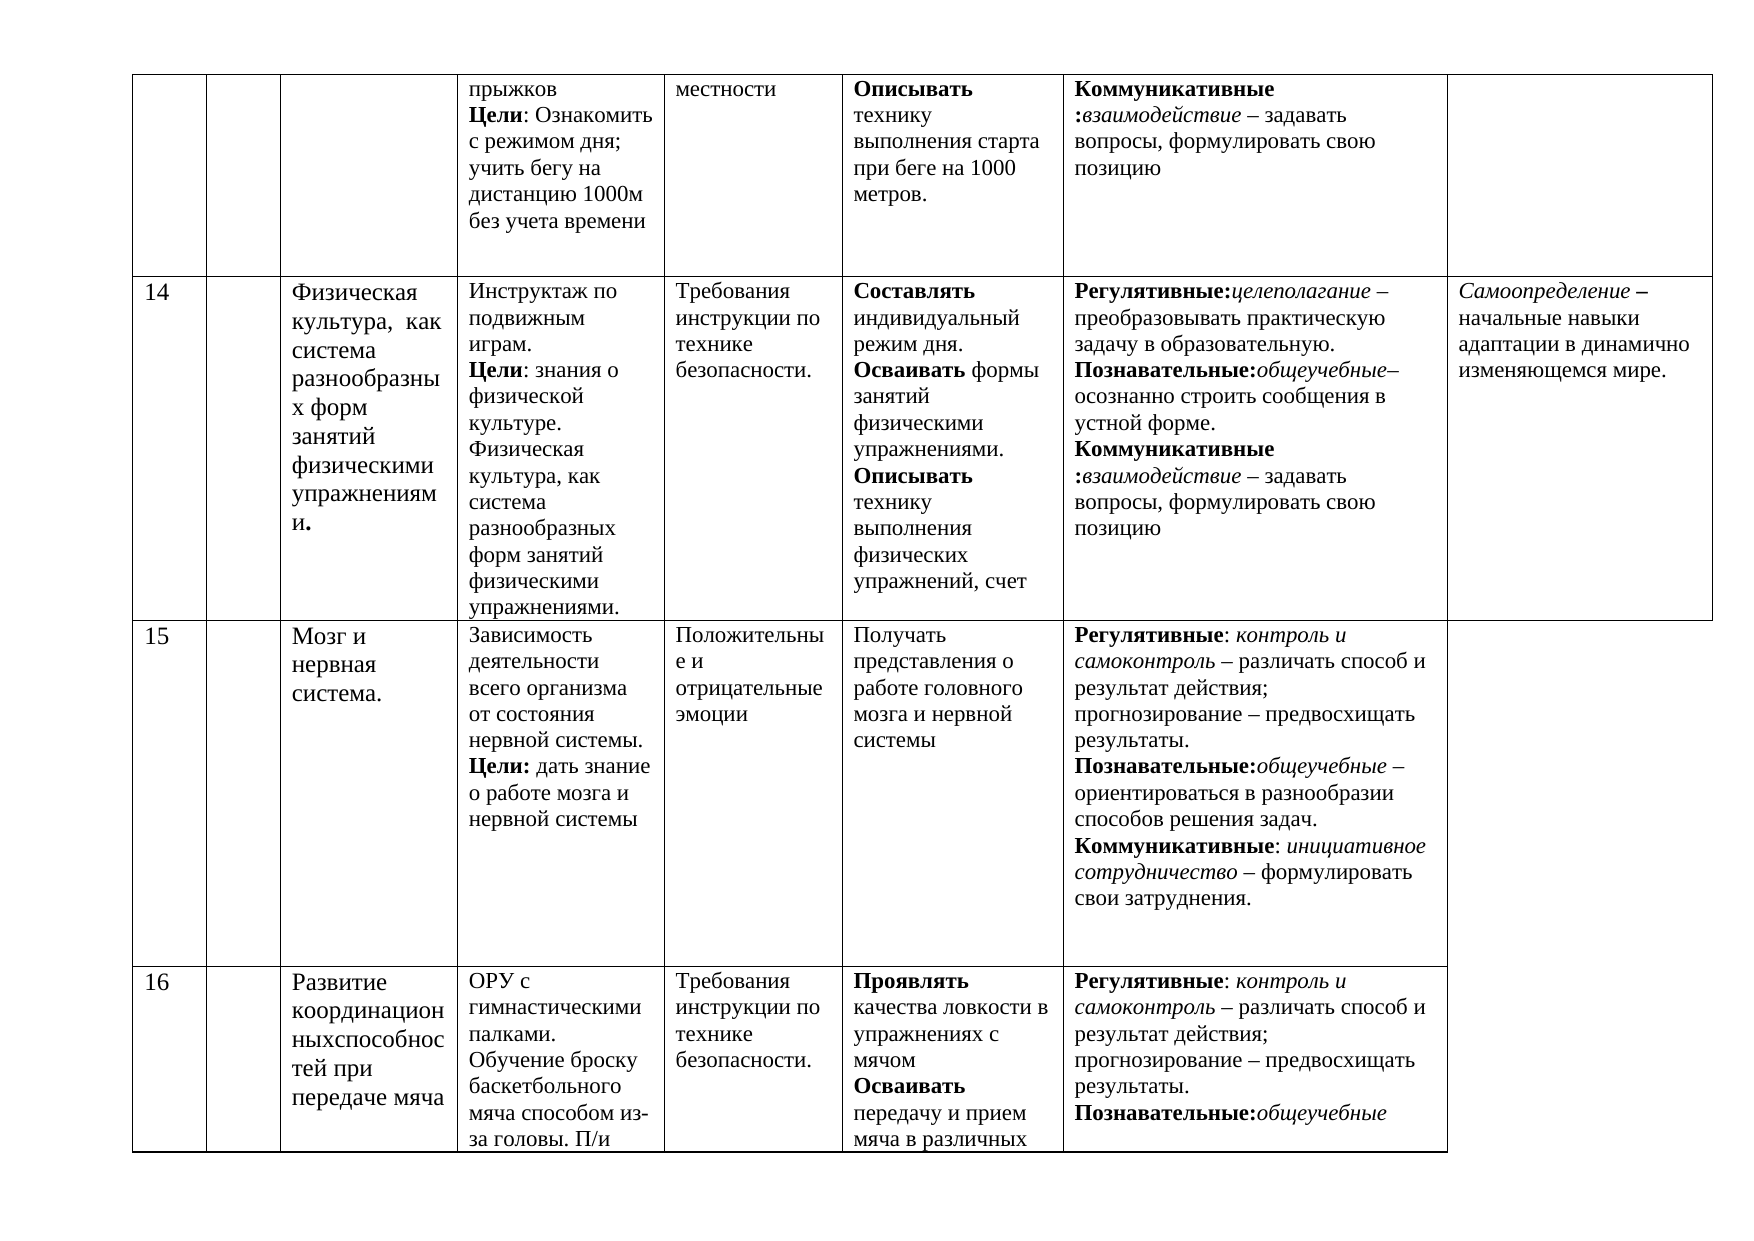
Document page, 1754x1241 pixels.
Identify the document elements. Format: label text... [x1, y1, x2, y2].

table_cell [665, 967, 842, 1151]
table_cell 16 [133, 967, 206, 1151]
table_cell [207, 967, 280, 1151]
table_cell 15 [133, 621, 206, 966]
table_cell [458, 75, 664, 276]
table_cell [843, 967, 1063, 1151]
table_cell Зависимость деятельности всего организма от состояния нервной системы. Цели: дать знание о работе мозга и нервной системы [458, 621, 664, 966]
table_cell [665, 75, 842, 276]
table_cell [281, 967, 457, 1151]
table_cell Самоопределение – начальные навыки адаптации в динамично изменяющемся мире. [1448, 277, 1712, 620]
table_cell Получать представления о работе головного мозга и нервной системы [843, 621, 1063, 966]
table_cell Требования инструкции по технике безопасности. [665, 277, 842, 620]
table_cell Положительные и отрицательные эмоции [665, 621, 842, 966]
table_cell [1064, 967, 1447, 1151]
table_cell Составлять индивидуальный режим дня. Осваивать формы занятий физическими упражнениями. Описывать технику выполнения физических упражнений, счет [843, 277, 1063, 620]
table_cell Мозг и нервная система. [281, 621, 457, 966]
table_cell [1064, 75, 1447, 276]
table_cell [1448, 75, 1712, 276]
table_cell [207, 277, 280, 620]
table_cell [207, 75, 280, 276]
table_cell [843, 75, 1063, 276]
table_cell 14 [133, 277, 206, 620]
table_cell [458, 967, 664, 1151]
table_cell Инструктаж по подвижным играм. Цели: знания о физической культуре. Физическая культура, как система разнообразных форм занятий физическими упражнениями. [458, 277, 664, 620]
table_cell Физическая культура, как система разнообразных форм занятий физическими упражнениями. [281, 277, 457, 620]
table_cell [207, 621, 280, 966]
table_cell 13 [133, 75, 206, 276]
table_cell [281, 75, 457, 276]
